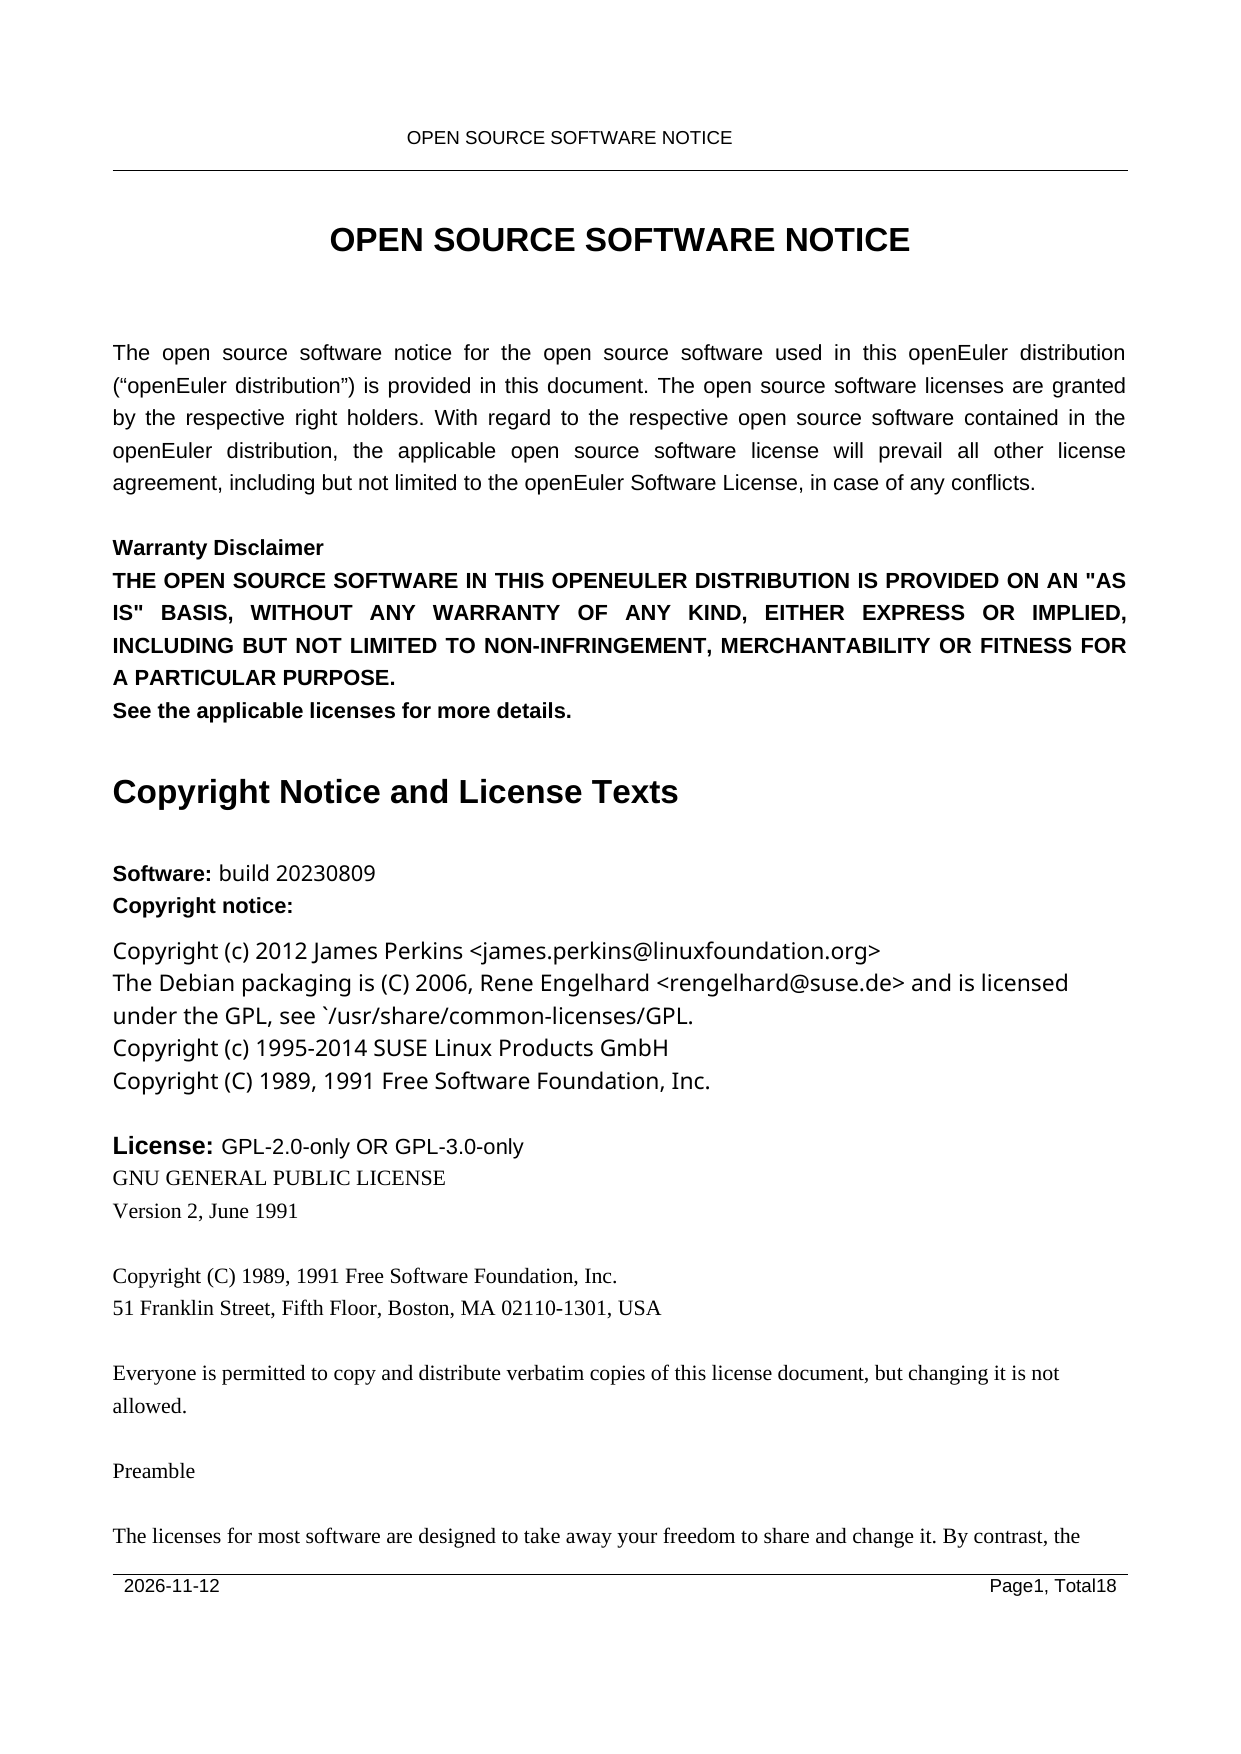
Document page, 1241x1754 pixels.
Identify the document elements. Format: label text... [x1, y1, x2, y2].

text Copyright Notice and License Texts [112, 759, 1128, 824]
text Copyright (c) 2012 James Perkins <james.perkins@linuxfoundation.org> The Debian packaging is (C) 2006, Rene Engelhard <rengelhard@suse.de> and is licensed under the GPL, see `/usr/share/common-licenses/GPL. Copyright (c) 1995-2014 SUSE Linux Products GmbH Copyright (C) 1989, 1991 Free Software Foundation, Inc. [112, 934, 1128, 1129]
text Copyright notice: [112, 889, 1128, 921]
text Warranty Disclaimer [112, 531, 1128, 564]
text The open source software notice for the open source software used in this openEuler distribution (“openEuler distribution”) is provided in this document. The open source software licenses are granted by the respective right holders. With regard to the respective open source software contained in the openEuler distribution, the applicable open source software license will prevail all other license agreement, including but not limited to the openEuler Software License, in case of any conflicts. [112, 336, 1128, 499]
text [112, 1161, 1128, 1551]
text THE OPEN SOURCE SOFTWARE IN THIS OPENEULER DISTRIBUTION IS PROVIDED ON AN "AS IS" BASIS, WITHOUT ANY WARRANTY OF ANY KIND, EITHER EXPRESS OR IMPLIED, INCLUDING BUT NOT LIMITED TO NON-INFRINGEMENT, MERCHANTABILITY OR FITNESS FOR A PARTICULAR PURPOSE. See the applicable licenses for more details. [112, 564, 1128, 726]
text OPEN SOURCE SOFTWARE NOTICE [112, 206, 1128, 271]
title Software: build 20230809 [112, 856, 1128, 889]
text License: GPL-2.0-only OR GPL-3.0-only [112, 1129, 1128, 1161]
